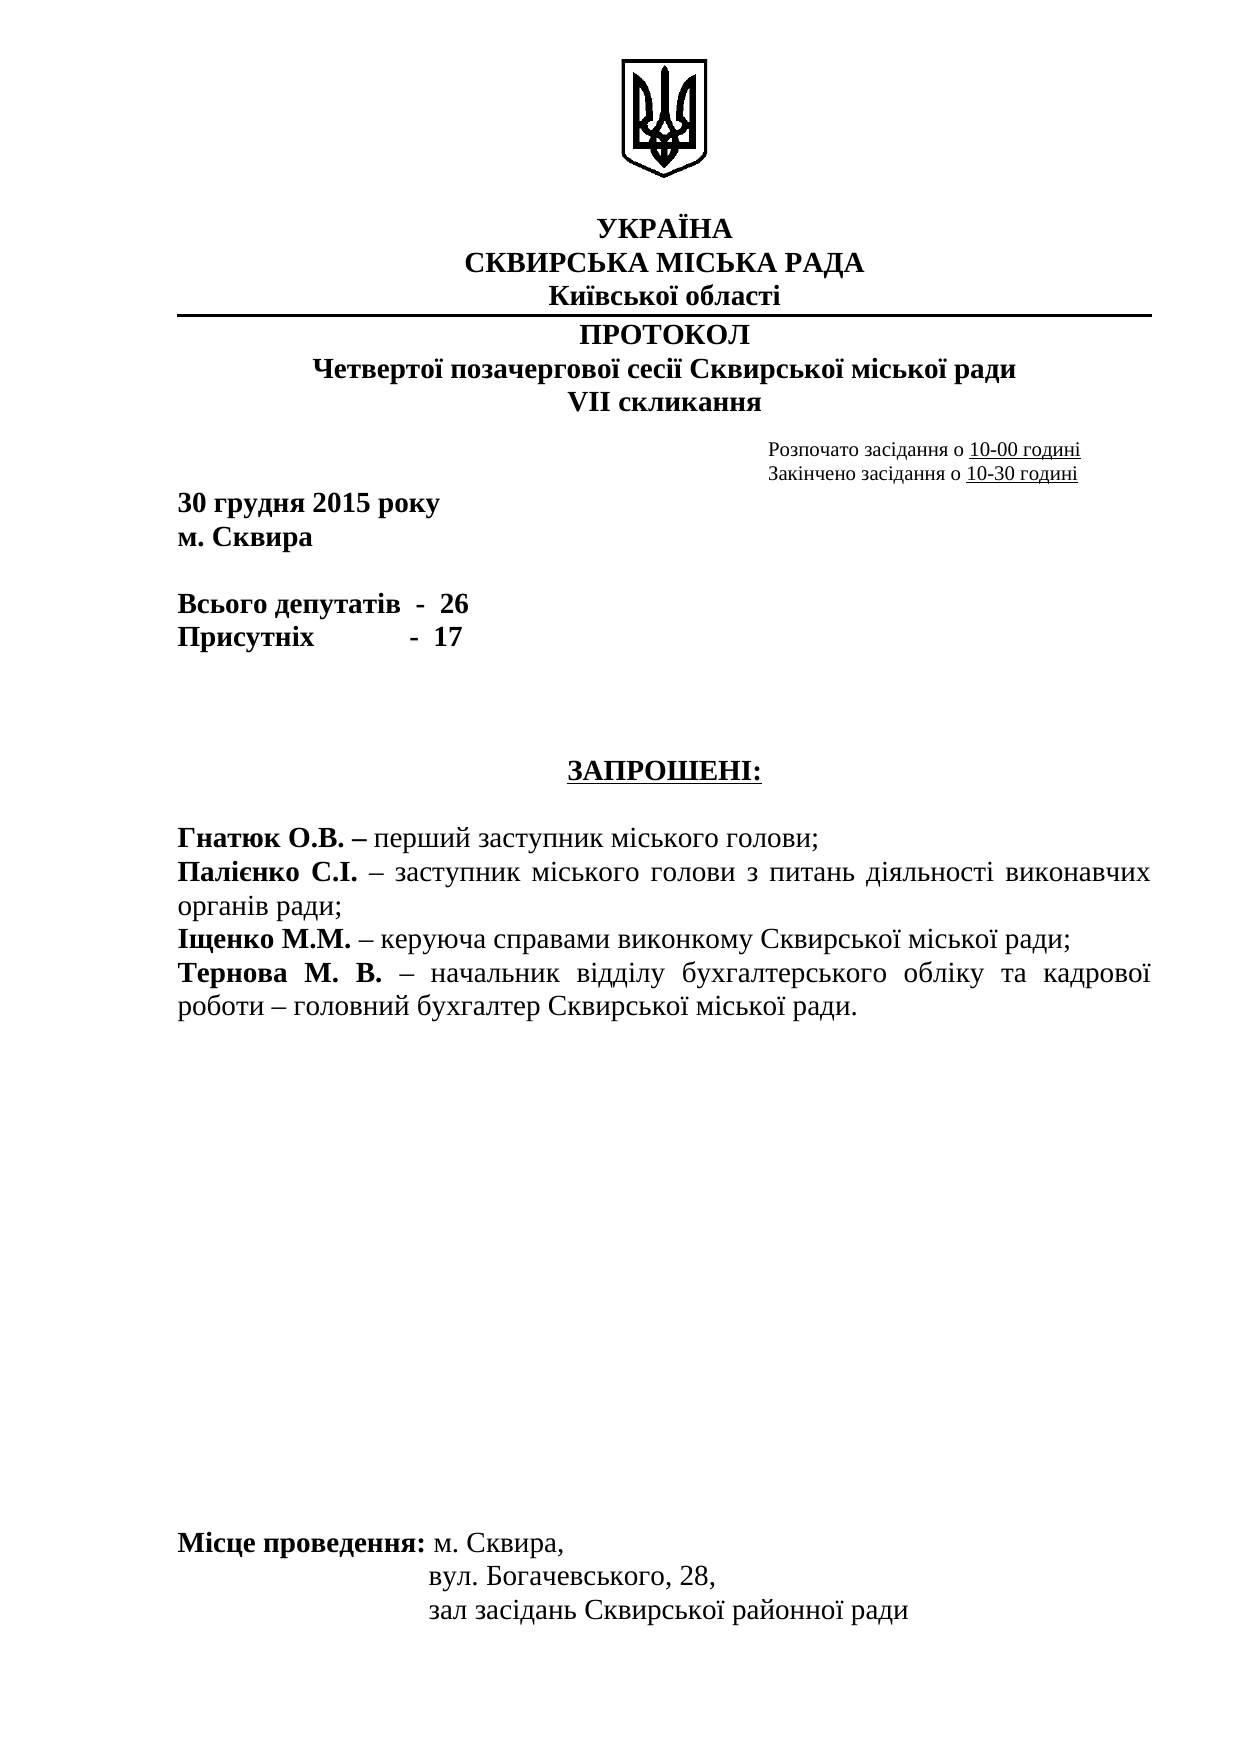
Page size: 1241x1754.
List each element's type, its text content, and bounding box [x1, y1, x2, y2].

text Присутніх - 17 [177, 619, 1152, 653]
picture [621, 59, 708, 178]
text Тернова М. В. – начальник відділу бухгалтерського обліку та кадрової роботи – головний бухгалтер Сквирської міської ради. [177, 955, 1152, 1022]
text УКРАЇНА [177, 211, 1152, 245]
text Всього депутатів - 26 [177, 586, 1152, 619]
subtitle ПРОТОКОЛ [177, 317, 1152, 351]
text Розпочато засідання о 10-00 годині [768, 437, 1152, 461]
text Четвертої позачергової сесії Сквирської міської ради [177, 351, 1152, 384]
text Місце проведення: м. Сквира, [177, 1525, 1152, 1558]
text Іщенко М.М. – керуюча справами виконкому Сквирської міської ради; [177, 921, 1152, 955]
text СКВИРСЬКА МІСЬКА РАДА [177, 245, 1152, 278]
text Палієнко С.І. – заступник міського голови з питань діяльності виконавчих органів ради; [177, 854, 1152, 921]
text м. Сквира [177, 519, 1152, 552]
text Гнатюк О.В. – перший заступник міського голови; [177, 821, 1152, 854]
subtitle VІІ скликання [177, 384, 1152, 418]
text зал засідань Сквирської районної ради [428, 1592, 1152, 1626]
text Закінчено засідання о 10-30 годині [768, 461, 1152, 485]
text 30 грудня 2015 року [177, 485, 1152, 519]
text ЗАПРОШЕНІ: [177, 753, 1152, 787]
text вул. Богачевського, 28, [177, 1558, 1152, 1592]
text Київської області [177, 278, 1152, 314]
